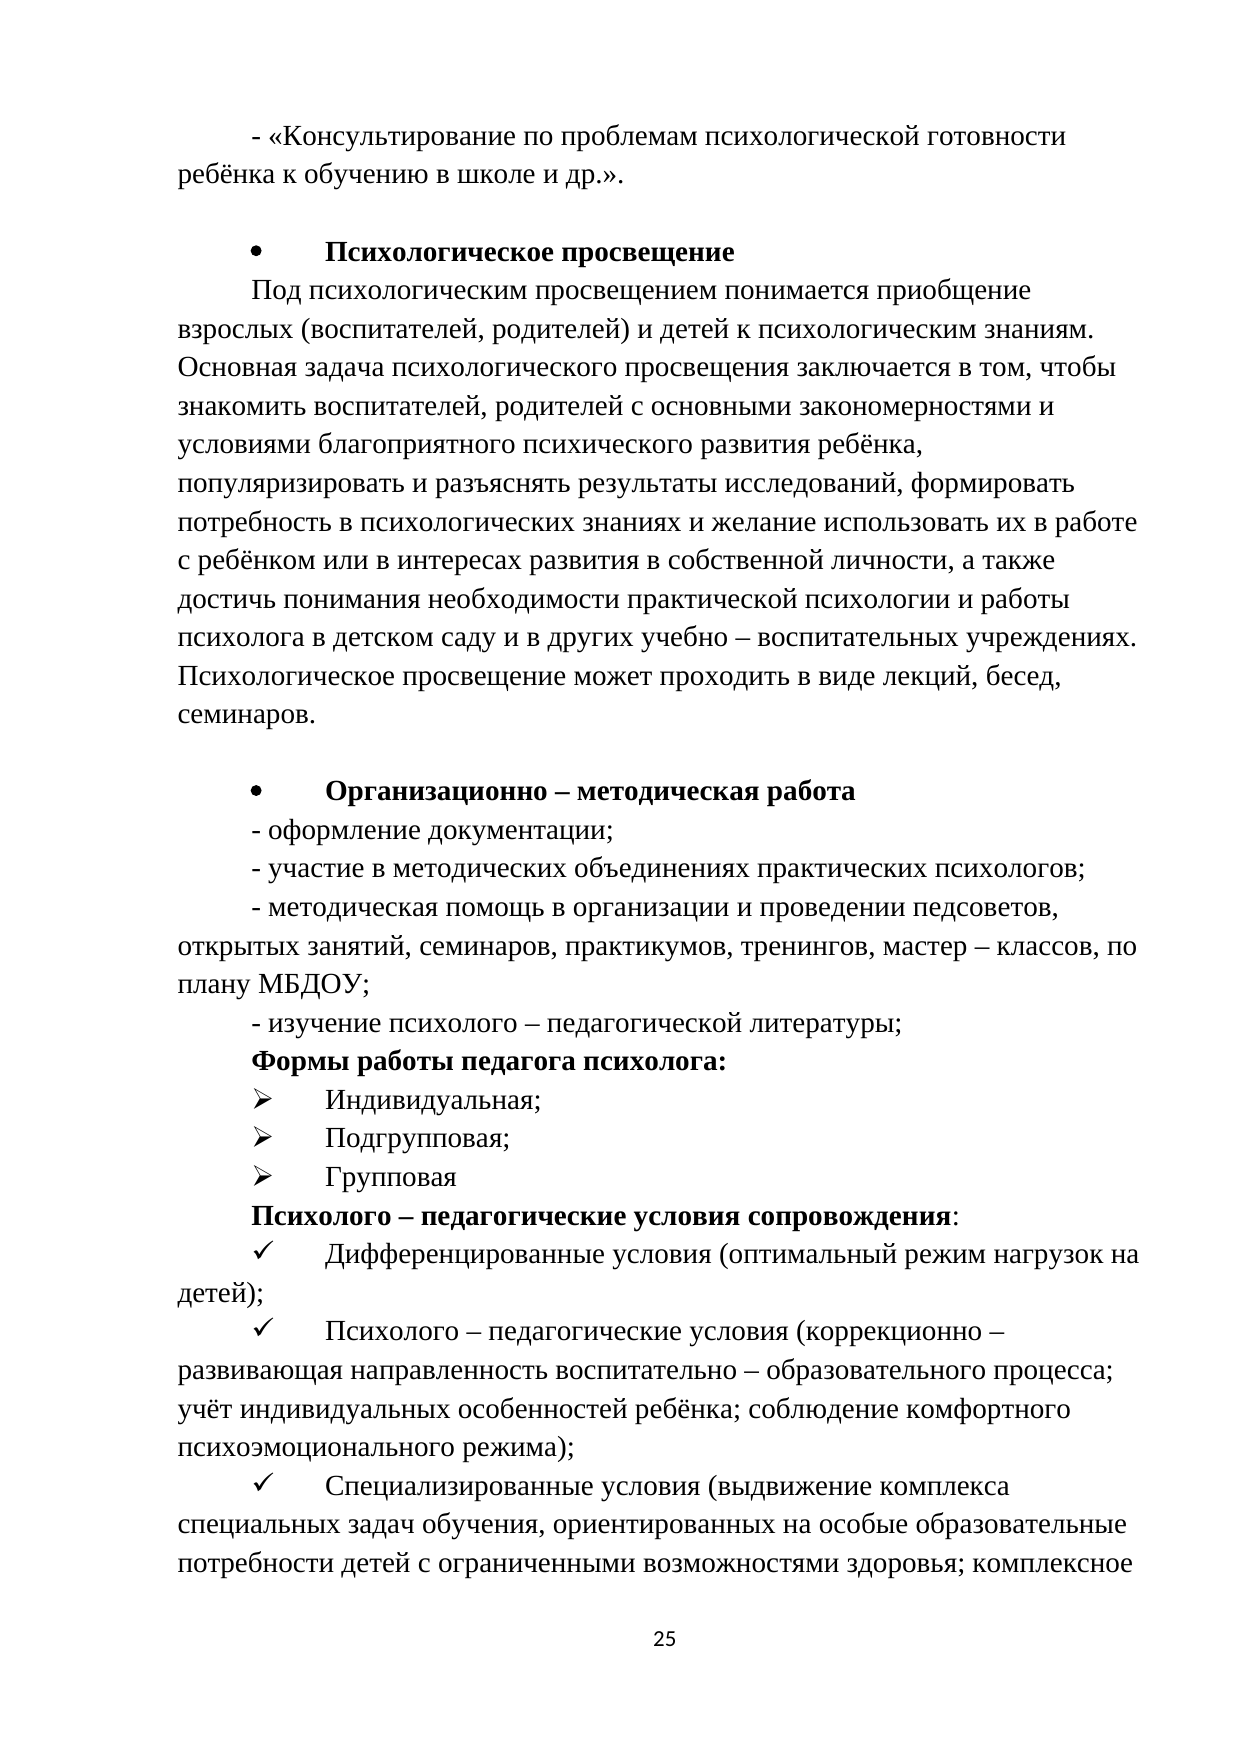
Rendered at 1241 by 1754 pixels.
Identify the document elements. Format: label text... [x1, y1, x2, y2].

list Дифференцированные условия (оптимальный режим нагрузок на детей); [177, 1236, 1152, 1308]
list Индивидуальная; [177, 1082, 1152, 1116]
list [177, 1468, 1152, 1578]
list Психологическое просвещение [177, 234, 1152, 267]
text - изучение психолого – педагогической литературы; [177, 1005, 1152, 1038]
text Психолого – педагогические условия сопровождения: [177, 1198, 1152, 1231]
text - «Консультирование по проблемам психологической готовности ребёнка к обучению в школе и др.». [177, 118, 1152, 190]
text - методическая помощь в организации и проведении педсоветов, открытых занятий, семинаров, практикумов, тренингов, мастер – классов, по плану МБДОУ; [177, 889, 1152, 1000]
list Групповая [177, 1159, 1152, 1193]
list Подгрупповая; [177, 1121, 1152, 1154]
text - участие в методических объединениях практических психологов; [177, 851, 1152, 884]
text Под психологическим просвещением понимается приобщение взрослых (воспитателей, родителей) и детей к психологическим знаниям. Основная задача психологического просвещения заключается в том, чтобы знакомить воспитателей, родителей с основными закономерностями и условиями благоприятного психического развития ребёнка, популяризировать и разъяснять результаты исследований, формировать потребность в психологических знаниях и желание использовать их в работе с ребёнком или в интересах развития в собственной личности, а также достичь понимания необходимости практической психологии и работы психолога в детском саду и в других учебно – воспитательных учреждениях. Психологическое просвещение может проходить в виде лекций, бесед, семинаров. [177, 272, 1152, 730]
text - оформление документации; [177, 812, 1152, 846]
list Организационно – методическая работа [177, 773, 1152, 807]
list Психолого – педагогические условия (коррекционно – развивающая направленность воспитательно – образовательного процесса; учёт индивидуальных особенностей ребёнка; соблюдение комфортного психоэмоционального режима); [177, 1313, 1152, 1463]
text Формы работы педагога психолога: [177, 1043, 1152, 1077]
